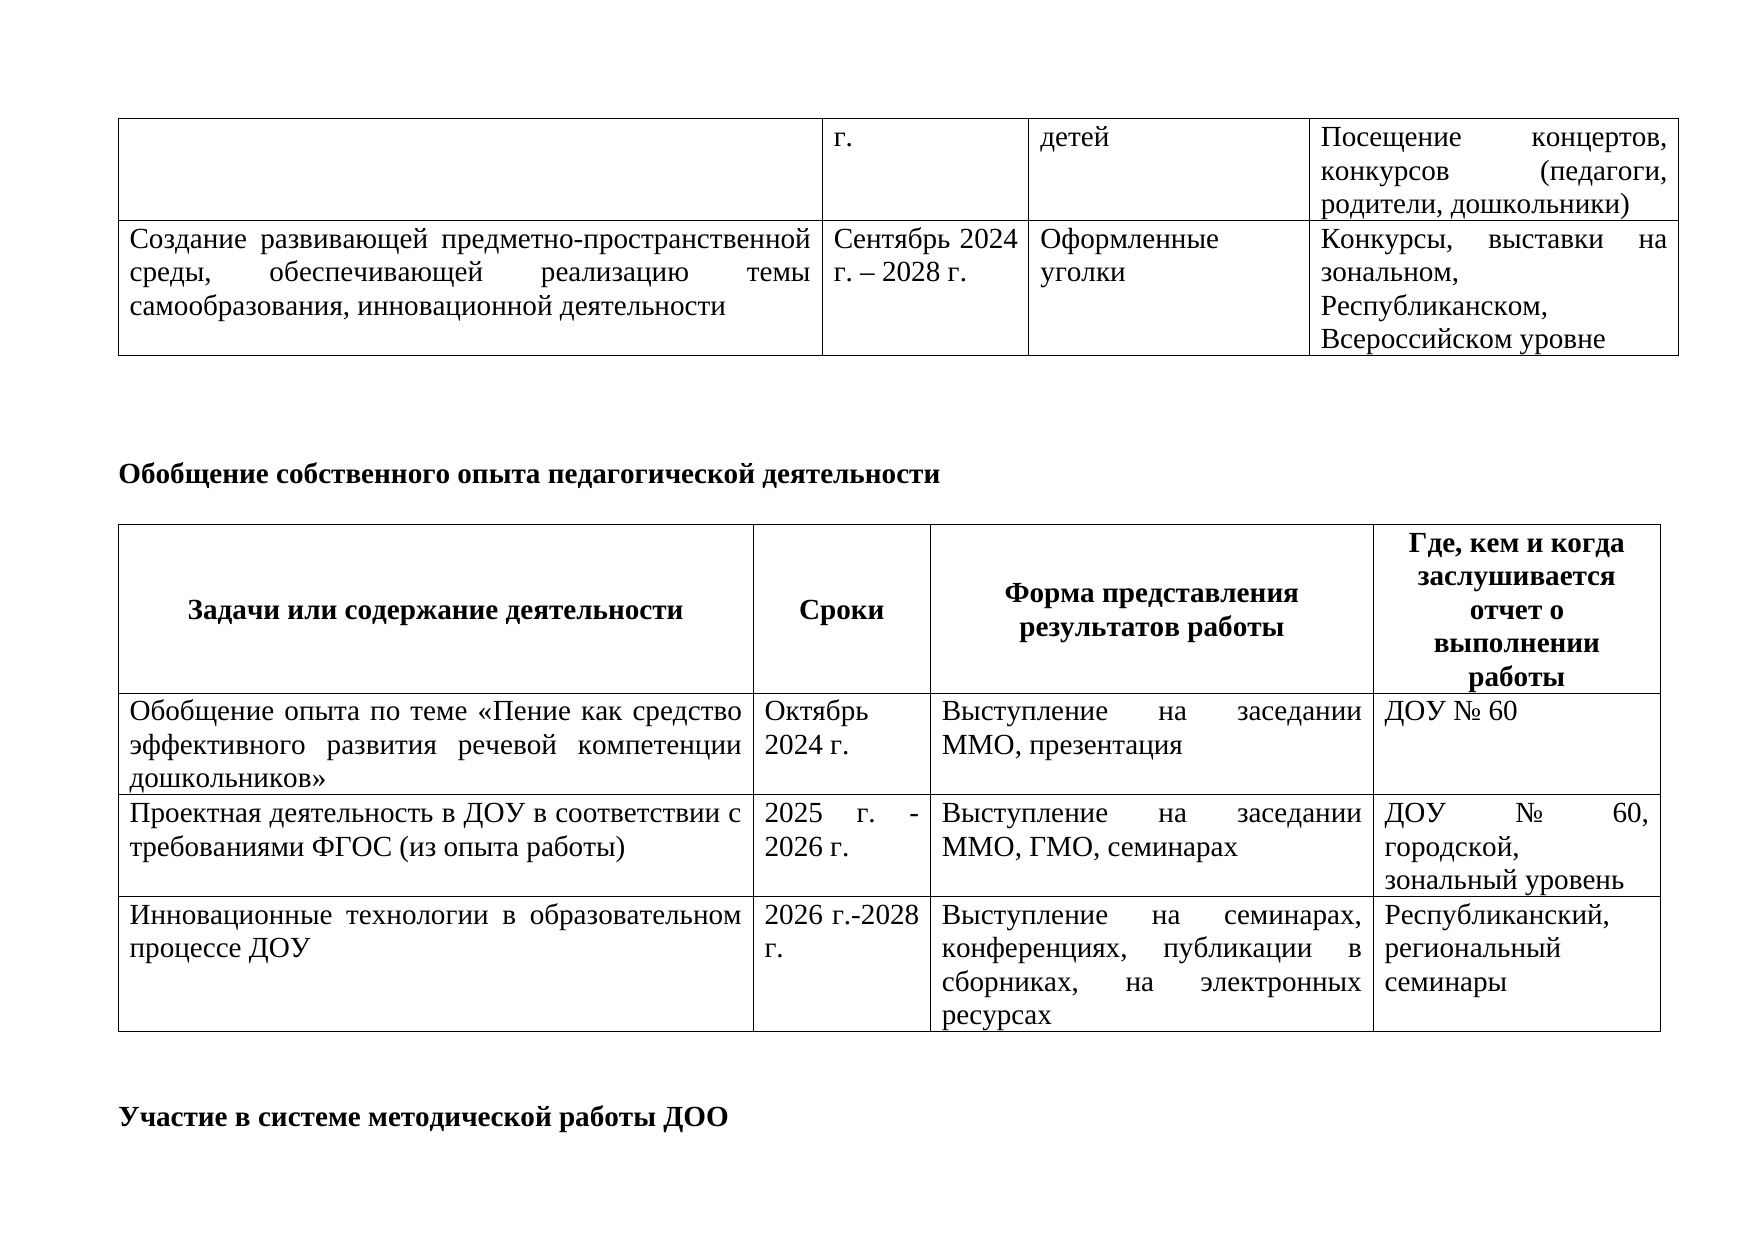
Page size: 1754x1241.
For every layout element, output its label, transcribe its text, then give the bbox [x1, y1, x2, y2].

table_header Сроки [754, 525, 930, 692]
table_cell Выступление на заседании ММО, презентация [931, 694, 1373, 794]
table_cell Сентябрь 2024 г. – 2028 г. [823, 221, 1028, 355]
text Обобщение собственного опыта педагогической деятельности [118, 457, 1636, 490]
table_cell Оформленные уголки [1029, 221, 1309, 355]
table_cell ДОУ № 60, городской, зональный уровень [1374, 795, 1660, 896]
table_cell Выступление на семинарах, конференциях, публикации в сборниках, на электронных ресурсах [931, 897, 1373, 1031]
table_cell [1029, 119, 1309, 220]
table_cell Создание развивающей предметно-пространственной среды, обеспечивающей реализацию темы самообразования, инновационной деятельности [119, 221, 822, 355]
text Участие в системе методической работы ДОО [118, 1099, 1636, 1133]
table_cell Октябрь 2024 г. [754, 694, 930, 794]
table_header Где, кем и когда заслушивается отчет о выполнении работы [1374, 525, 1660, 692]
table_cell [1310, 119, 1678, 220]
table_header Задачи или содержание деятельности [119, 525, 753, 692]
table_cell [119, 119, 822, 220]
table_cell Выступление на заседании ММО, ГМО, семинарах [931, 795, 1373, 896]
table_cell ДОУ № 60 [1374, 694, 1660, 794]
table_cell Конкурсы, выставки на зональном, Республиканском, Всероссийском уровне [1310, 221, 1678, 355]
table_cell 2026 г.-2028 г. [754, 897, 930, 1031]
table_cell Обобщение опыта по теме «Пение как средство эффективного развития речевой компетенции дошкольников» [119, 694, 753, 794]
table_cell Инновационные технологии в образовательном процессе ДОУ [119, 897, 753, 1031]
table_header Форма представления результатов работы [931, 525, 1373, 692]
table_cell 2025 г. -2026 г. [754, 795, 930, 896]
table_cell 2024 г. – 2027 г. [823, 119, 1028, 220]
table_cell Проектная деятельность в ДОУ в соответствии с требованиями ФГОС (из опыта работы) [119, 795, 753, 896]
table_cell Республиканский, региональный семинары [1374, 897, 1660, 1031]
